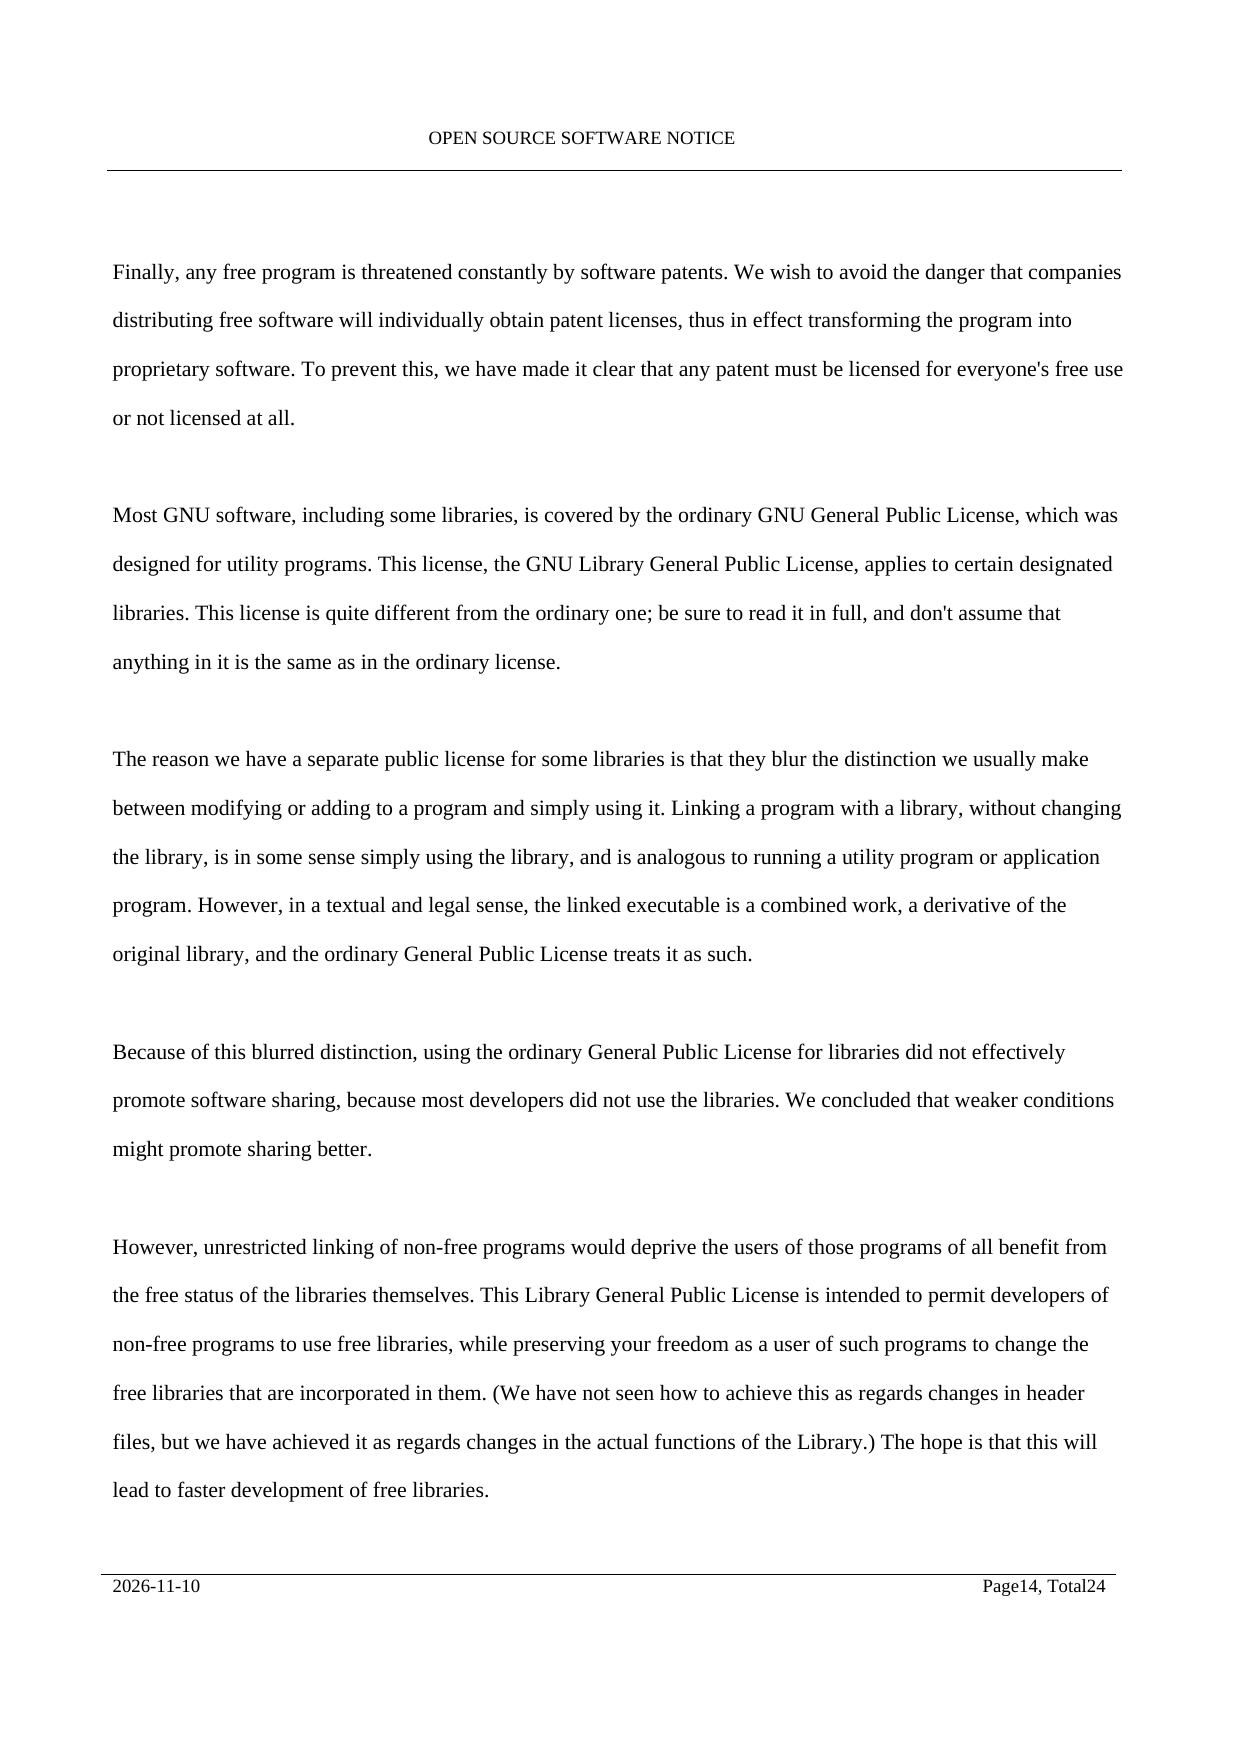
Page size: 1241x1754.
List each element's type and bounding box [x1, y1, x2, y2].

text [112, 206, 1128, 1506]
